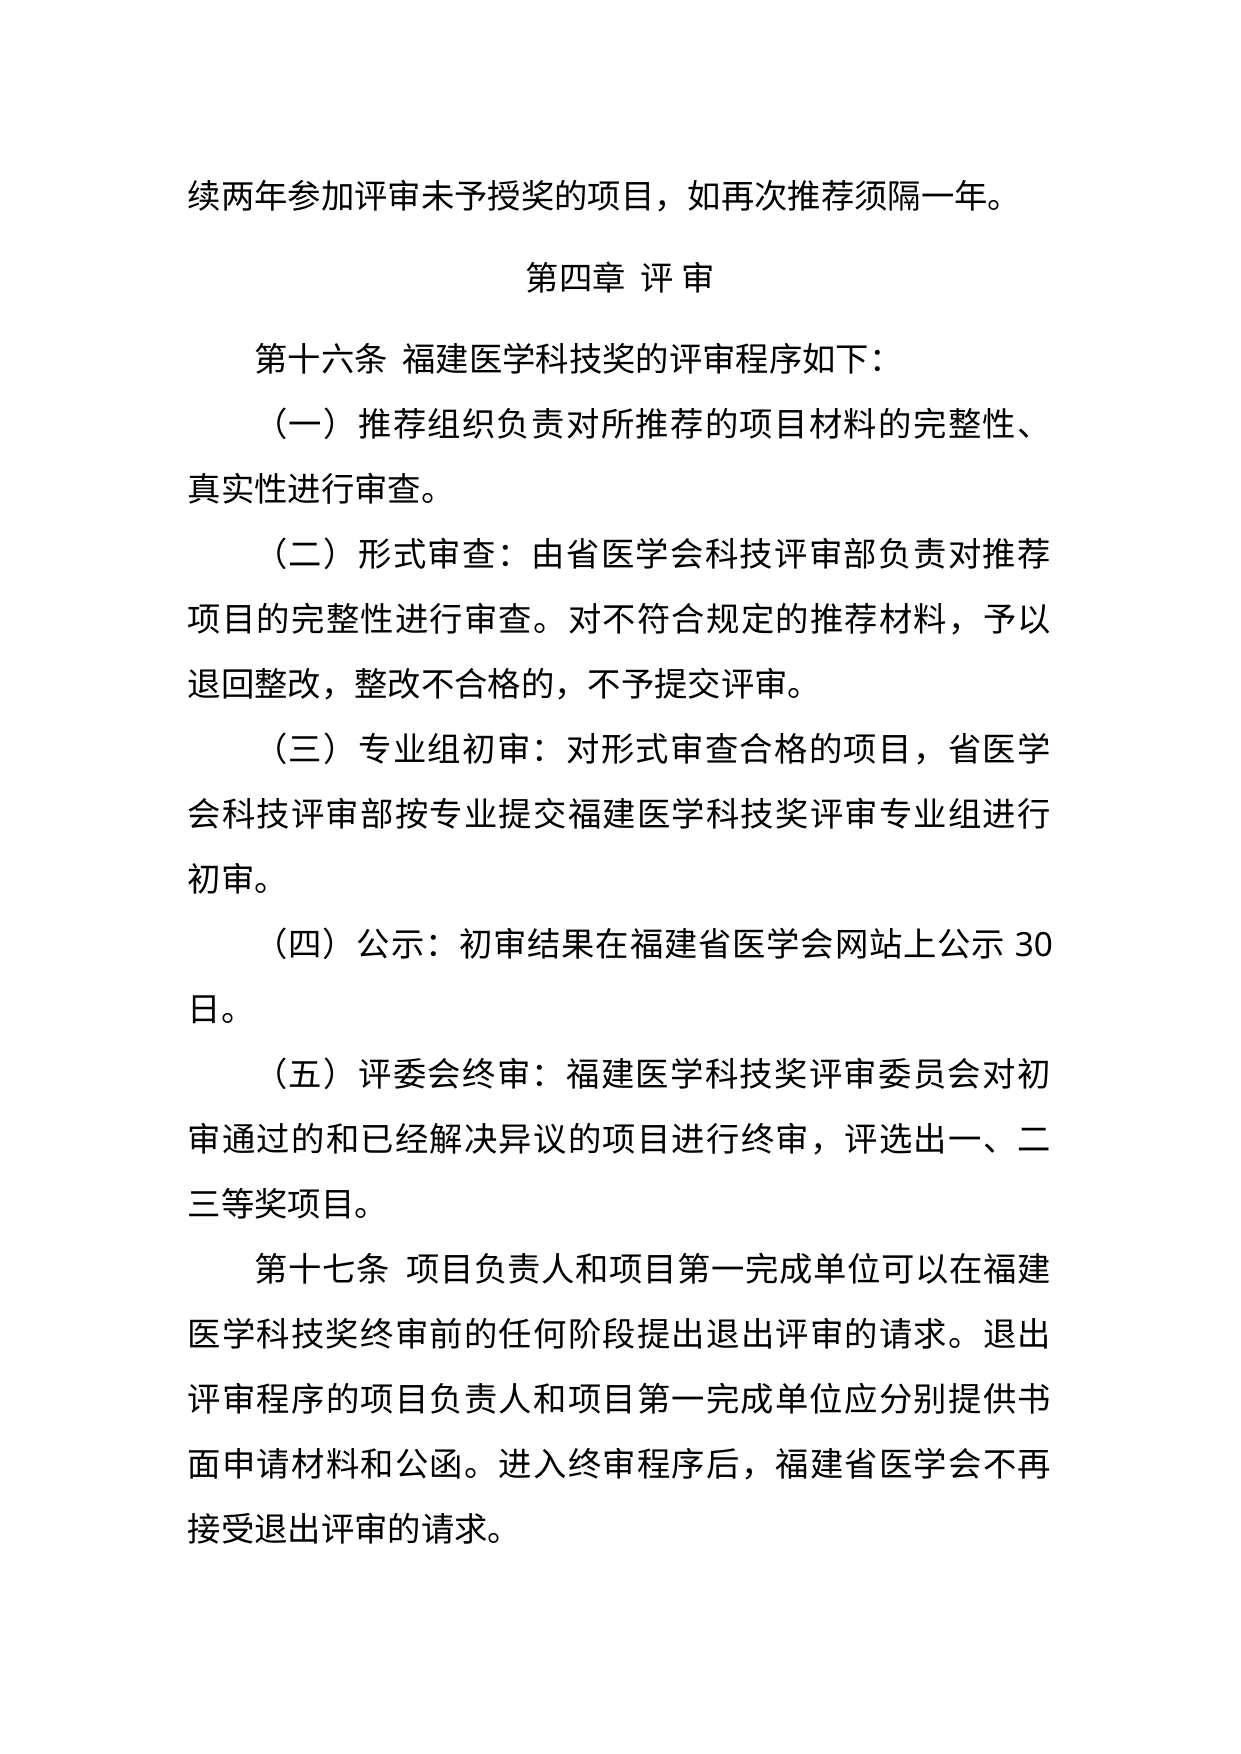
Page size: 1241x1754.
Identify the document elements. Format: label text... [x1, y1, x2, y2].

text （三）专业组初审：对形式审查合格的项目，省医学会科技评审部按专业提交福建医学科技奖评审专业组进行初审。 [187, 714, 1053, 909]
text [187, 162, 1053, 227]
text （一）推荐组织负责对所推荐的项目材料的完整性、真实性进行审查。 [187, 389, 1053, 519]
text 第十六条 福建医学科技奖的评审程序如下： [187, 324, 1053, 389]
text （二）形式审查：由省医学会科技评审部负责对推荐项目的完整性进行审查。对不符合规定的推荐材料，予以退回整改，整改不合格的，不予提交评审。 [187, 519, 1053, 714]
text （四）公示：初审结果在福建省医学会网站上公示30日。 [187, 909, 1053, 1039]
text 第四章 评 审 [187, 243, 1053, 308]
text （五）评委会终审：福建医学科技奖评审委员会对初审通过的和已经解决异议的项目进行终审，评选出一、二、三等奖项目。 [187, 1039, 1053, 1234]
text 第十七条 项目负责人和项目第一完成单位可以在福建医学科技奖终审前的任何阶段提出退出评审的请求。退出评审程序的项目负责人和项目第一完成单位应分别提供书面申请材料和公函。进入终审程序后，福建省医学会不再接受退出评审的请求。 [187, 1234, 1053, 1559]
